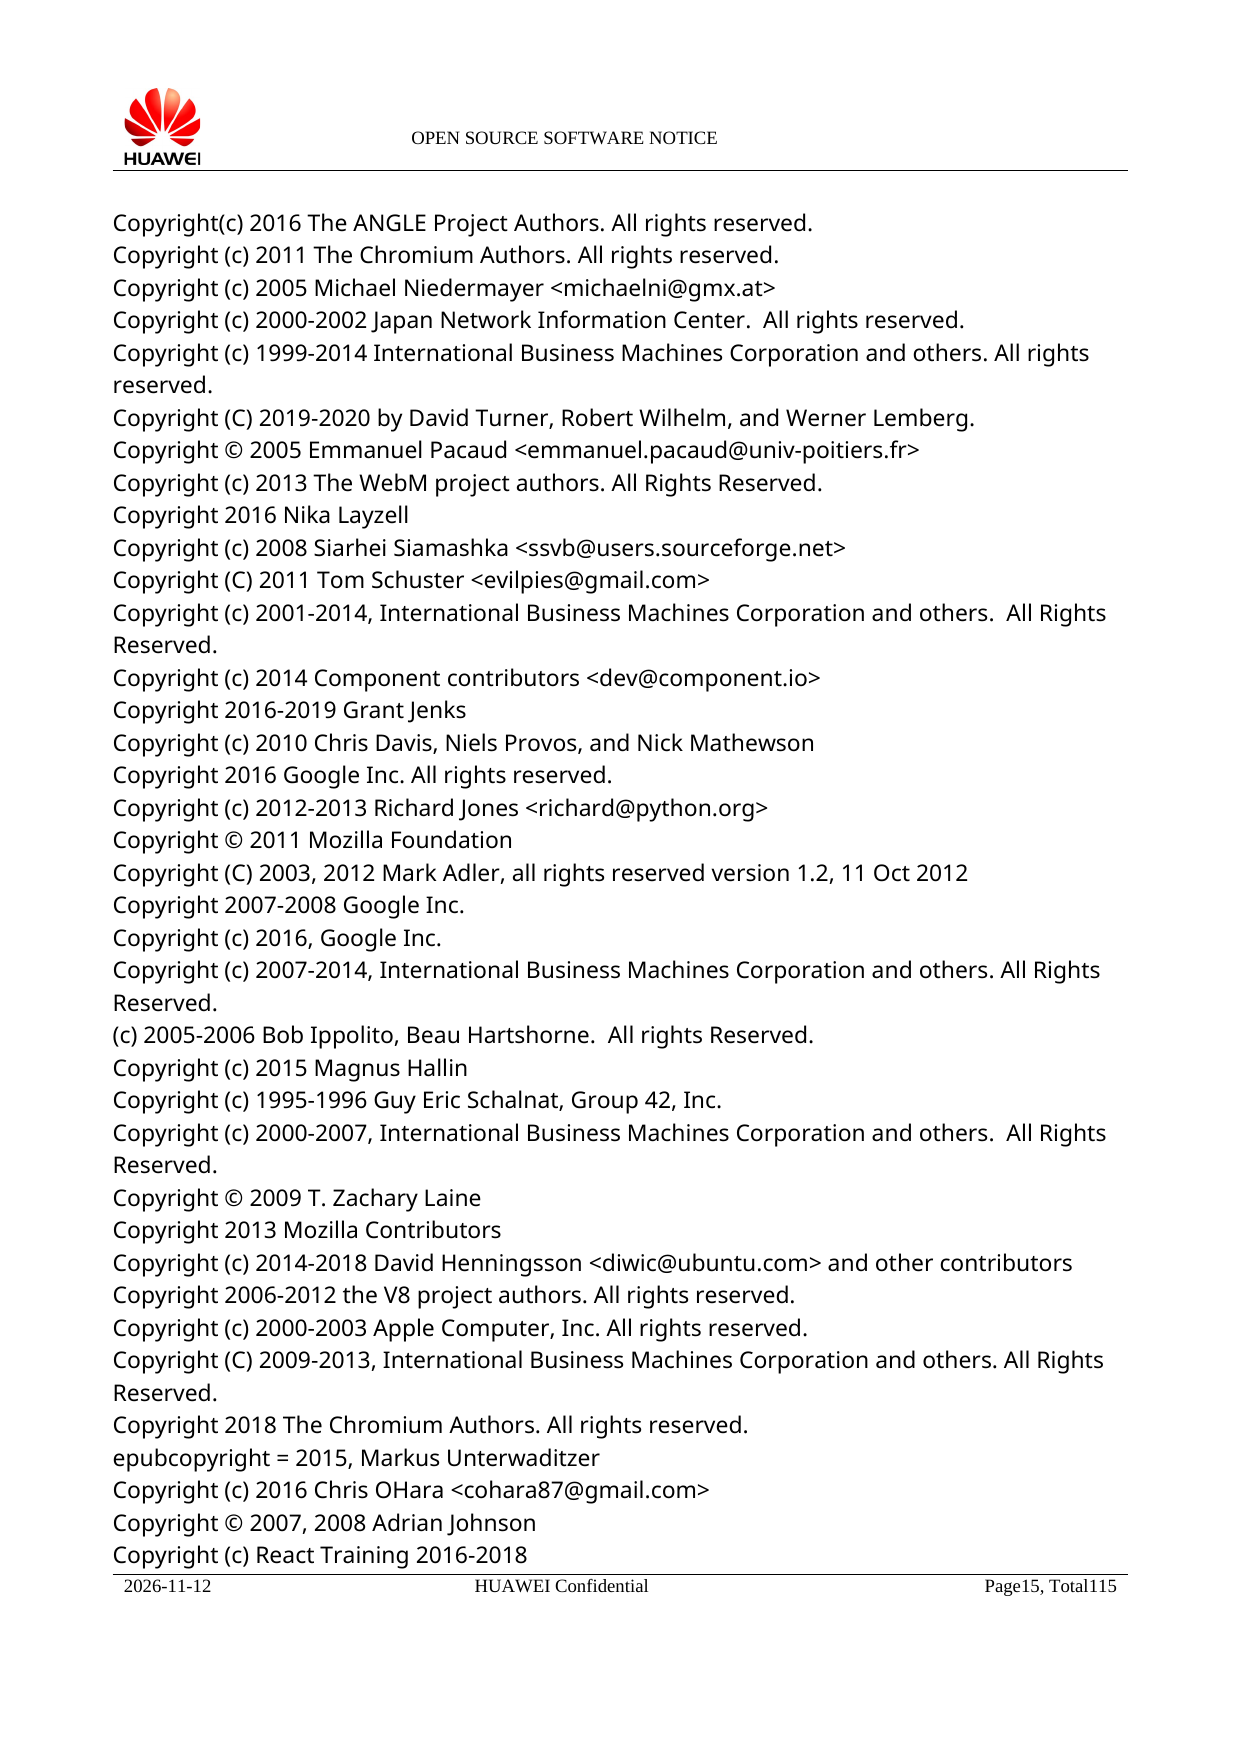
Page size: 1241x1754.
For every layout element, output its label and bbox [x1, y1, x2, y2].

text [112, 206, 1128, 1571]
picture [124, 88, 201, 165]
